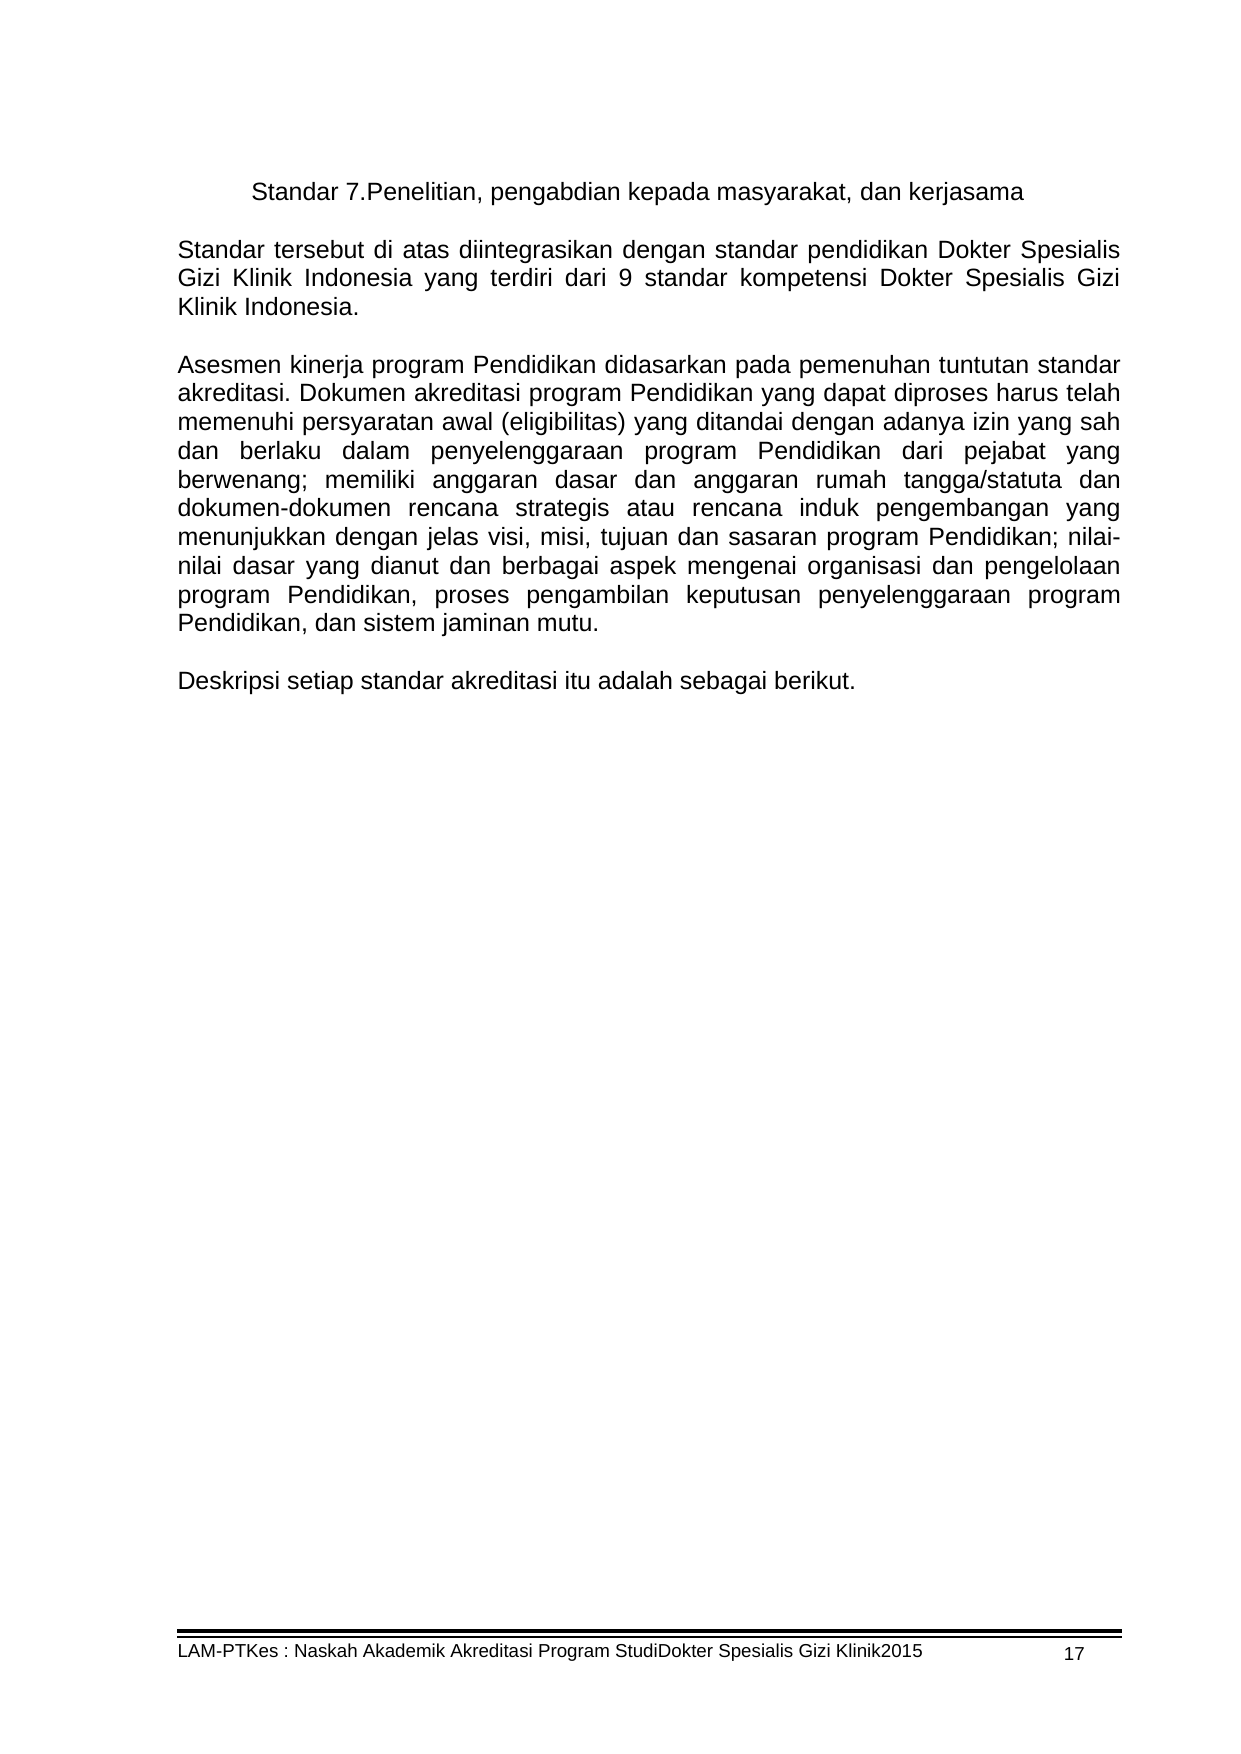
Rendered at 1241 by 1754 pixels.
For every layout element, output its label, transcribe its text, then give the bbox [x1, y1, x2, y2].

subtitle Standar 7.Penelitian, pengabdian kepada masyarakat, dan kerjasama [251, 177, 1122, 206]
text Asesmen kinerja program Pendidikan didasarkan pada pemenuhan tuntutan standar akreditasi. Dokumen akreditasi program Pendidikan yang dapat diproses harus telah memenuhi persyaratan awal (eligibilitas) yang ditandai dengan adanya izin yang sah dan berlaku dalam penyelenggaraan program Pendidikan dari pejabat yang berwenang; memiliki anggaran dasar dan anggaran rumah tangga/statuta dan dokumen-dokumen rencana strategis atau rencana induk pengembangan yang menunjukkan dengan jelas visi, misi, tujuan dan sasaran program Pendidikan; nilai-nilai dasar yang dianut dan berbagai aspek mengenai organisasi dan pengelolaan program Pendidikan, proses pengambilan keputusan penyelenggaraan program Pendidikan, dan sistem jaminan mutu. [177, 350, 1122, 637]
text Deskripsi setiap standar akreditasi itu adalah sebagai berikut. [177, 666, 1122, 695]
text Standar tersebut di atas diintegrasikan dengan standar pendidikan Dokter Spesialis Gizi Klinik Indonesia yang terdiri dari 9 standar kompetensi Dokter Spesialis Gizi Klinik Indonesia. [177, 235, 1122, 321]
